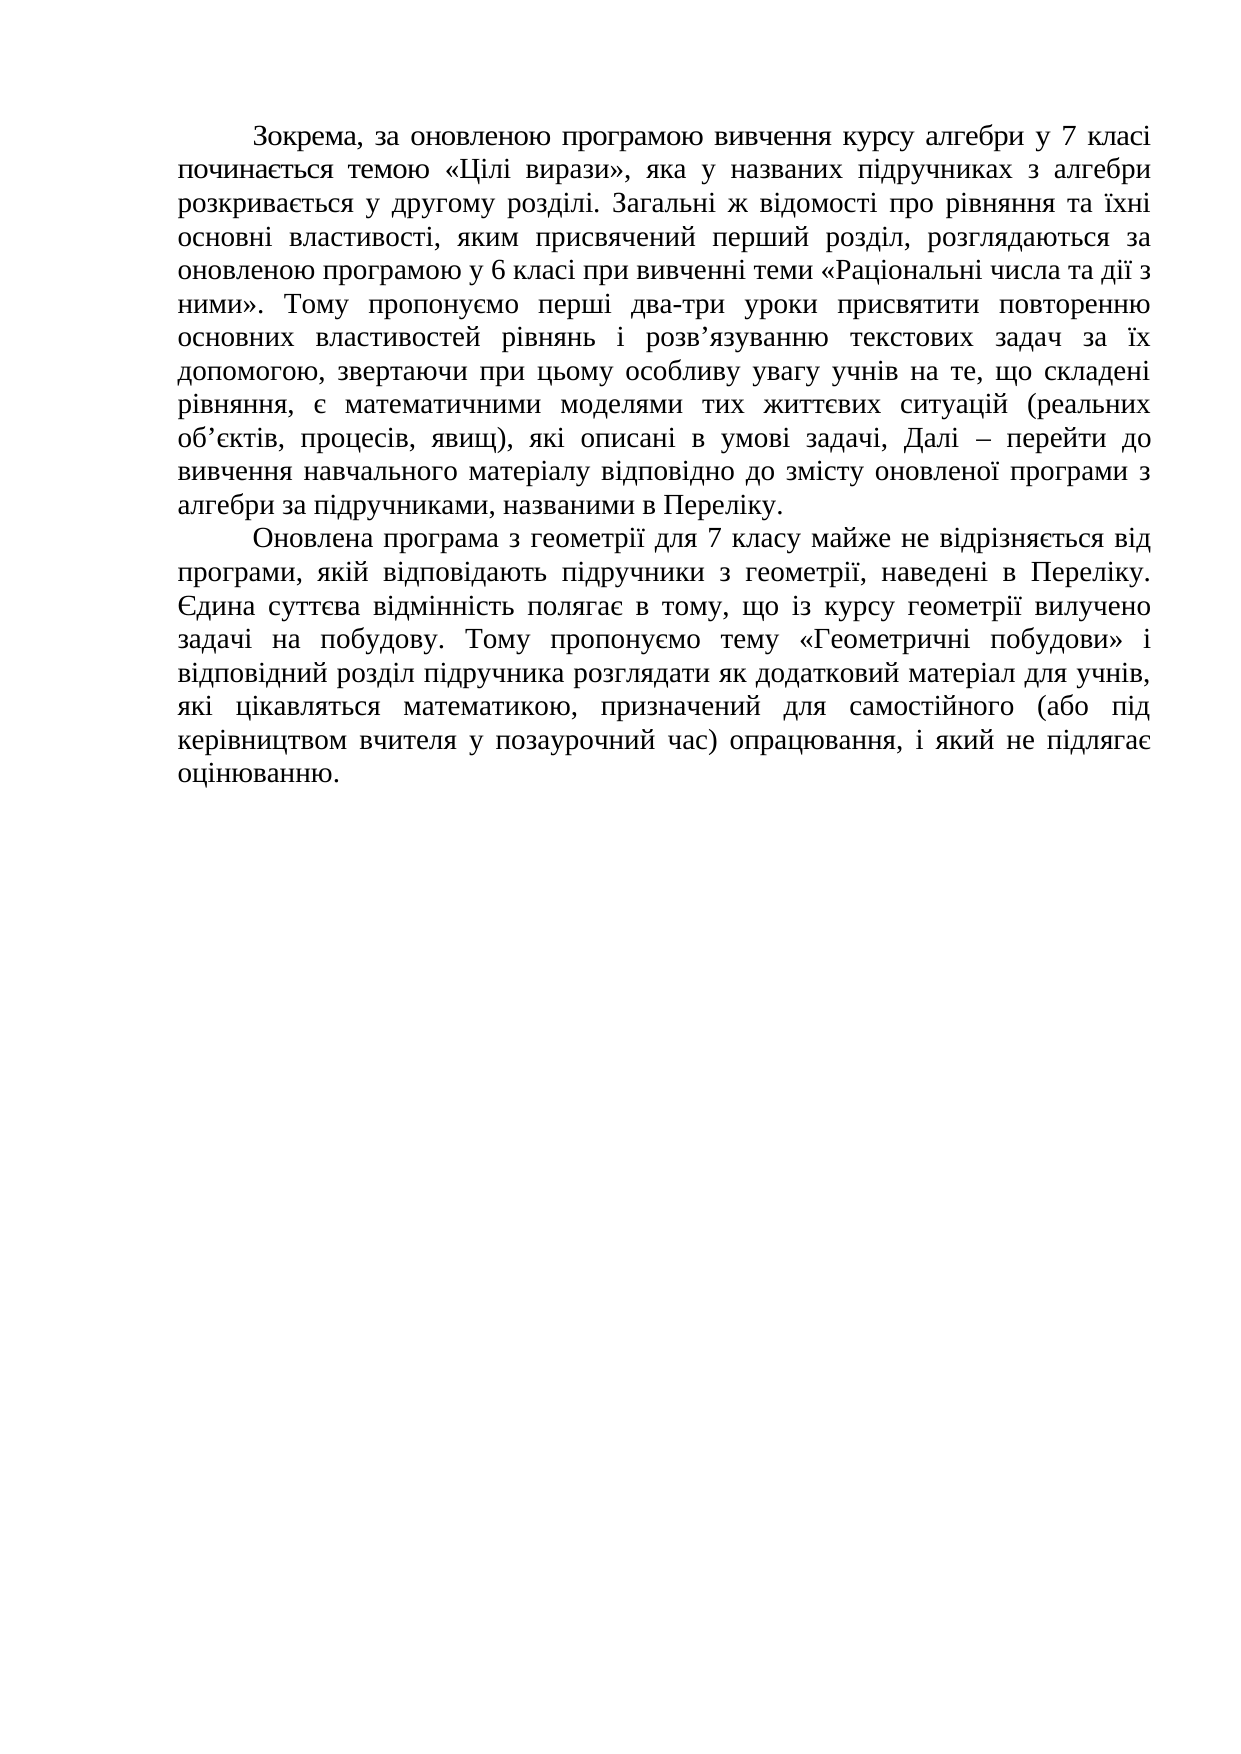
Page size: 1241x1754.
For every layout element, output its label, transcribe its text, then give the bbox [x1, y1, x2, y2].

text Зокрема, за оновленою програмою вивчення курсу алгебри у 7 класі починається темою «Цілі вирази», яка у названих підручниках з алгебри розкривається у другому розділі. Загальні ж відомості про рівняння та їхні основні властивості, яким присвячений перший розділ, розглядаються за оновленою програмою у 6 класі при вивченні теми «Раціональні числа та дії з ними». Тому пропонуємо перші два-три уроки присвятити повторенню основних властивостей рівнянь і розв’язуванню текстових задач за їх допомогою, звертаючи при цьому особливу увагу учнів на те, що складені рівняння, є математичними моделями тих життєвих ситуацій (реальних об’єктів, процесів, явищ), які описані в умові задачі, Далі – перейти до вивчення навчального матеріалу відповідно до змісту оновленої програми з алгебри за підручниками, названими в Переліку. [177, 118, 1152, 521]
text Оновлена програма з геометрії для 7 класу майже не відрізняється від програми, якій відповідають підручники з геометрії, наведені в Переліку. Єдина суттєва відмінність полягає в тому, що із курсу геометрії вилучено задачі на побудову. Тому пропонуємо тему «Геометричні побудови» і відповідний розділ підручника розглядати як додатковий матеріал для учнів, які цікавляться математикою, призначений для самостійного (або під керівництвом вчителя у позаурочний час) опрацювання, і який не підлягає оцінюванню. [177, 521, 1152, 789]
